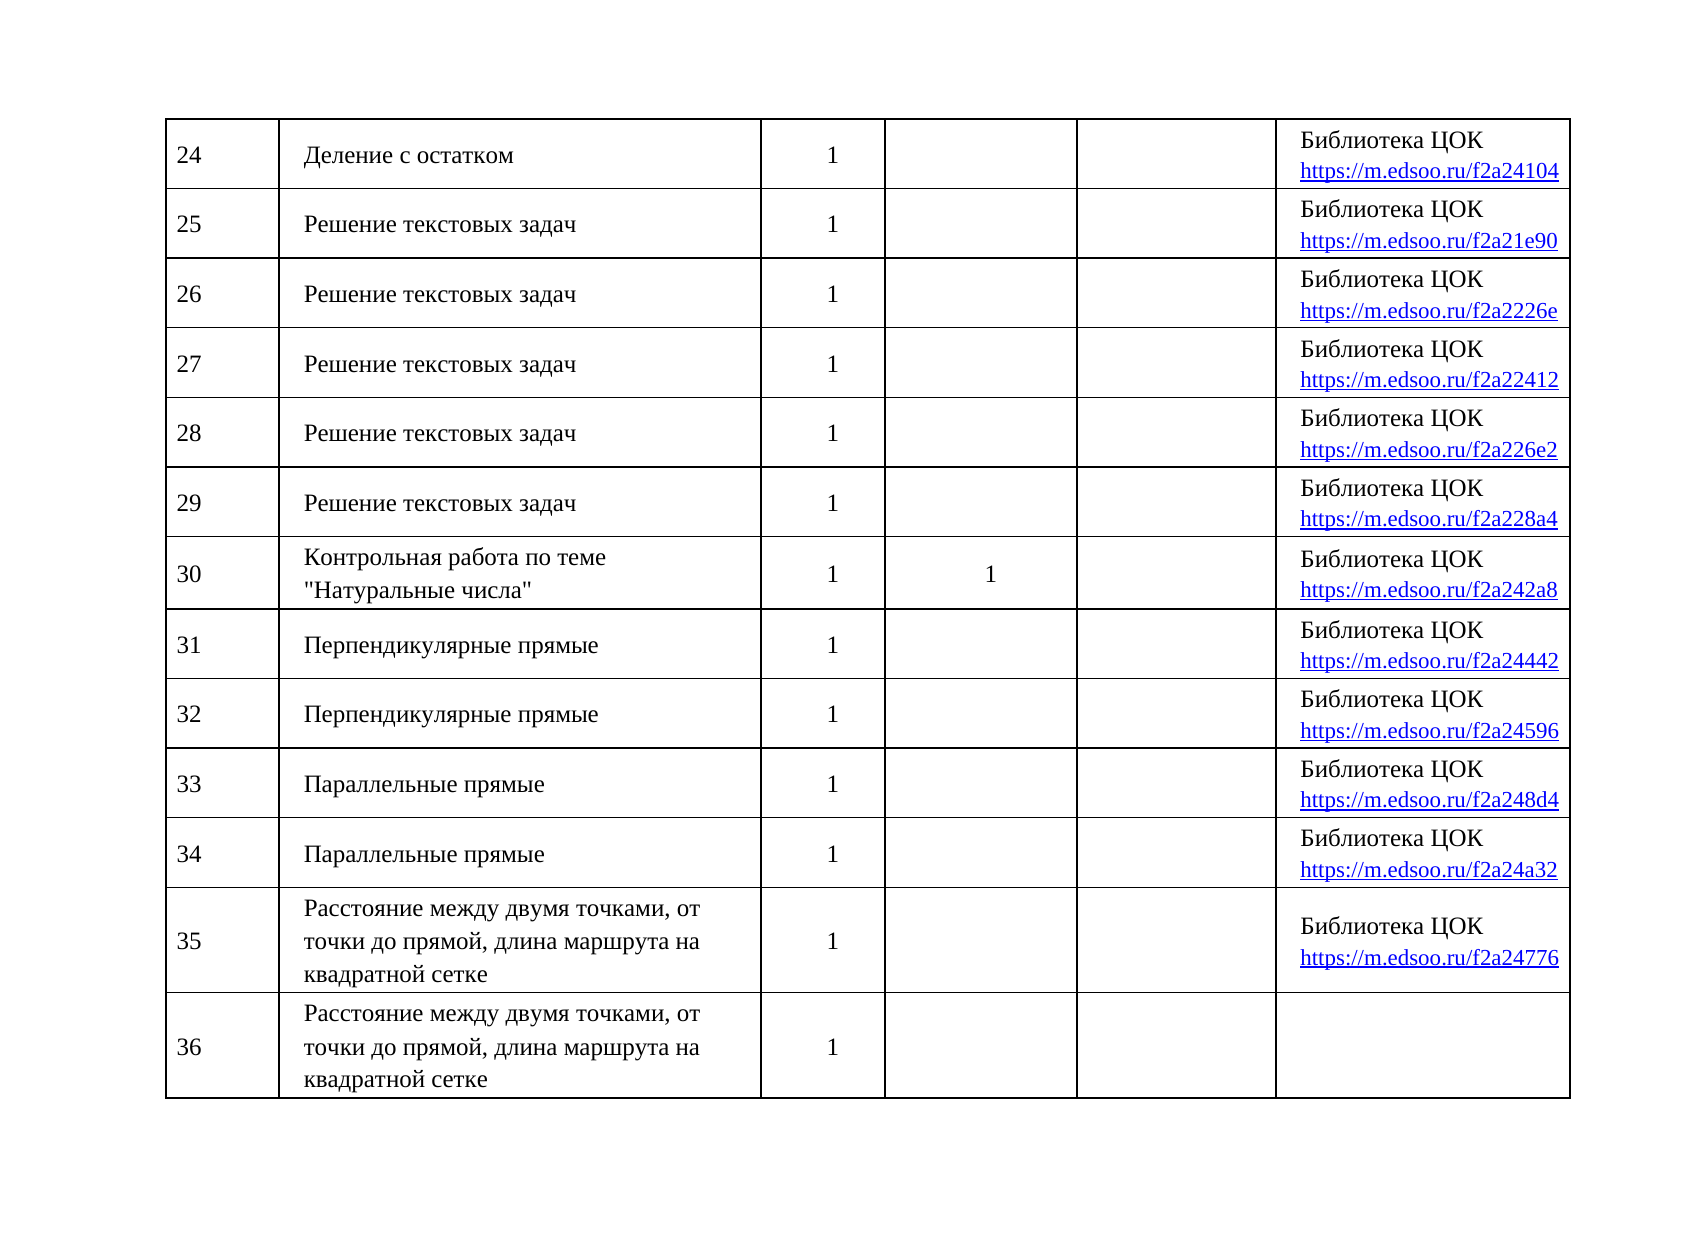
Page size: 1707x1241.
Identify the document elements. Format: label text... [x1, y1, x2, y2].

table_cell Решение текстовых задач [280, 259, 760, 327]
table_cell Параллельные прямые [280, 749, 760, 817]
table_cell Библиотека ЦОК https://m.edsoo.ru/f2a24442 [1277, 610, 1569, 678]
table_cell 35 [167, 888, 278, 992]
table_cell [1078, 259, 1275, 327]
table_cell Библиотека ЦОК https://m.edsoo.ru/f2a248d4 [1277, 749, 1569, 817]
table_cell [886, 120, 1076, 188]
table_cell [1078, 328, 1275, 396]
table_cell [1078, 993, 1275, 1097]
table_cell [1078, 679, 1275, 747]
table_cell Библиотека ЦОК https://m.edsoo.ru/f2a24776 [1277, 888, 1569, 992]
table_cell Перпендикулярные прямые [280, 679, 760, 747]
table_cell Библиотека ЦОК https://m.edsoo.ru/f2a228a4 [1277, 468, 1569, 536]
table_cell Параллельные прямые [280, 818, 760, 886]
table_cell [280, 888, 760, 992]
table_cell Решение текстовых задач [280, 398, 760, 466]
table_cell [1277, 993, 1569, 1097]
table_cell Библиотека ЦОК https://m.edsoo.ru/f2a2226e [1277, 259, 1569, 327]
table_cell 27 [167, 328, 278, 396]
table_cell Решение текстовых задач [280, 328, 760, 396]
table_cell [886, 398, 1076, 466]
table_cell Библиотека ЦОК https://m.edsoo.ru/f2a226e2 [1277, 398, 1569, 466]
table_cell [1078, 610, 1275, 678]
table_cell 1 [762, 259, 884, 327]
table_cell [886, 189, 1076, 257]
table_cell 1 [762, 398, 884, 466]
table_cell Перпендикулярные прямые [280, 610, 760, 678]
table_cell Библиотека ЦОК https://m.edsoo.ru/f2a242a8 [1277, 537, 1569, 608]
table_cell 1 [762, 818, 884, 886]
table_cell [1078, 537, 1275, 608]
table_cell [1078, 398, 1275, 466]
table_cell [280, 993, 760, 1097]
table_cell [886, 888, 1076, 992]
table_cell 1 [762, 679, 884, 747]
table_cell [1078, 468, 1275, 536]
table_cell 30 [167, 537, 278, 608]
table_cell Деление с остатком [280, 120, 760, 188]
table_cell 28 [167, 398, 278, 466]
table_cell 1 [762, 189, 884, 257]
table_cell [886, 749, 1076, 817]
table_cell Решение текстовых задач [280, 189, 760, 257]
table_cell 36 [167, 993, 278, 1097]
table_cell Решение текстовых задач [280, 468, 760, 536]
table_cell 1 [762, 328, 884, 396]
table_cell 34 [167, 818, 278, 886]
table_cell [1078, 749, 1275, 817]
table_cell [1078, 189, 1275, 257]
table_cell 32 [167, 679, 278, 747]
table_cell 1 [762, 749, 884, 817]
table_cell [1078, 120, 1275, 188]
table_cell [886, 610, 1076, 678]
table_cell 31 [167, 610, 278, 678]
table_cell [1078, 818, 1275, 886]
table_cell 29 [167, 468, 278, 536]
table_cell 26 [167, 259, 278, 327]
table_cell [886, 328, 1076, 396]
table_cell 1 [762, 888, 884, 992]
table_cell [886, 679, 1076, 747]
table_cell 1 [762, 537, 884, 608]
table_cell 24 [167, 120, 278, 188]
table_cell Библиотека ЦОК https://m.edsoo.ru/f2a22412 [1277, 328, 1569, 396]
table_cell Библиотека ЦОК https://m.edsoo.ru/f2a24104 [1277, 120, 1569, 188]
table_cell [886, 468, 1076, 536]
table_cell [1078, 888, 1275, 992]
table_cell Контрольная работа по теме "Натуральные числа" [280, 537, 760, 608]
table_cell 1 [762, 993, 884, 1097]
table_cell 33 [167, 749, 278, 817]
table_cell 1 [762, 468, 884, 536]
table_cell Библиотека ЦОК https://m.edsoo.ru/f2a21e90 [1277, 189, 1569, 257]
table_cell [886, 993, 1076, 1097]
table_cell 1 [762, 120, 884, 188]
table_cell 1 [886, 537, 1076, 608]
table_cell [886, 259, 1076, 327]
table_cell 1 [762, 610, 884, 678]
table_cell [886, 818, 1076, 886]
table_cell 25 [167, 189, 278, 257]
table_cell Библиотека ЦОК https://m.edsoo.ru/f2a24596 [1277, 679, 1569, 747]
table_cell Библиотека ЦОК https://m.edsoo.ru/f2a24a32 [1277, 818, 1569, 886]
